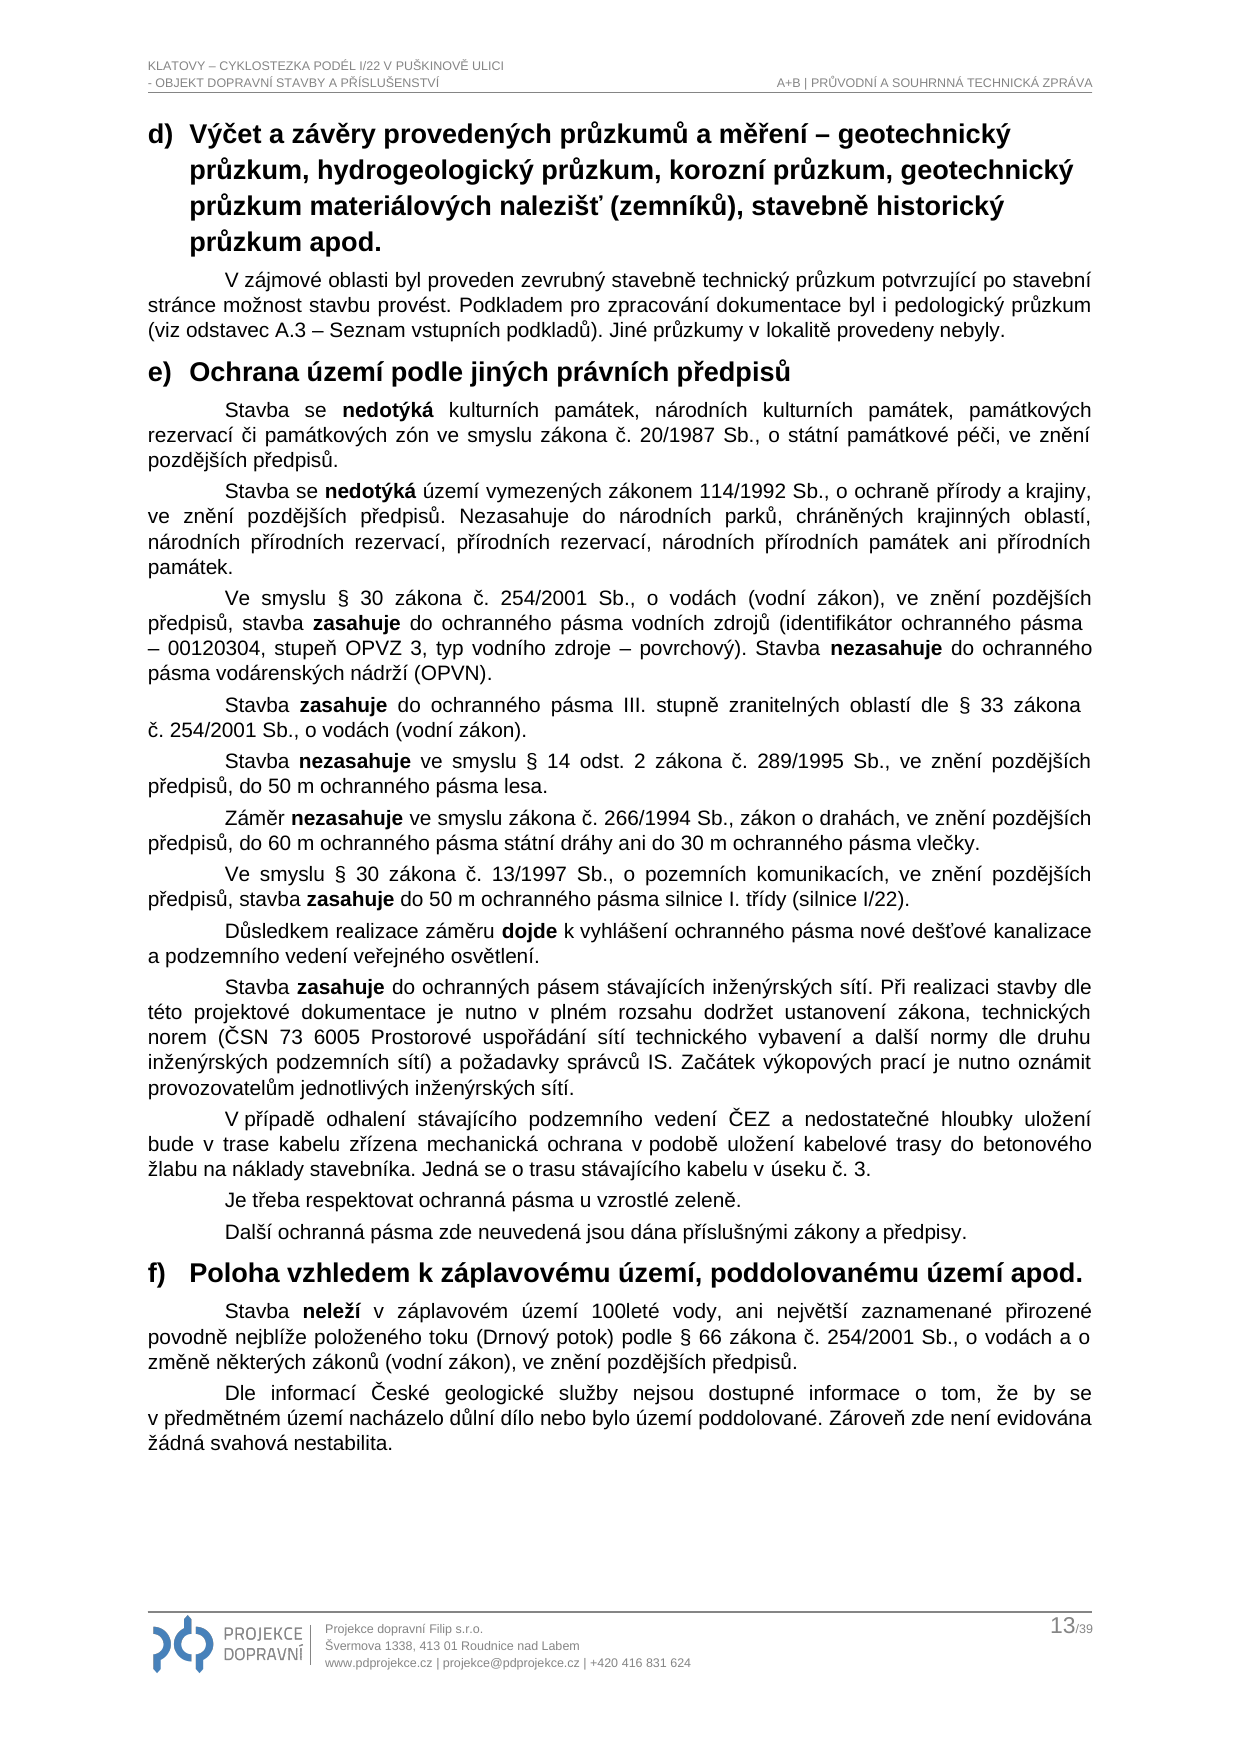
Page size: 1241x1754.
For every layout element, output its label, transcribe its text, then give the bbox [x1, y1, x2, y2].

text Výčet a závěry provedených průzkumů a měření – geotechnický průzkum, hydrogeologický průzkum, korozní průzkum, geotechnický průzkum materiálových nalezišť (zemníků), stavebně historický průzkum apod. [148, 118, 1092, 257]
text Stavba se nedotýká území vymezených zákonem 114/1992 Sb., o ochraně přírody a krajiny, ve znění pozdějších předpisů. Nezasahuje do národních parků, chráněných krajinných oblastí, národních přírodních rezervací, přírodních rezervací, národních přírodních památek ani přírodních památek. [148, 479, 1092, 578]
text Ochrana území podle jiných právních předpisů [148, 356, 1092, 387]
text Stavba neleží v záplavovém území 100leté vody, ani největší zaznamenané přirozené povodně nejblíže položeného toku (Drnový potok) podle § 66 zákona č. 254/2001 Sb., o vodách a o změně některých zákonů (vodní zákon), ve znění pozdějších předpisů. [148, 1299, 1092, 1373]
text Stavba nezasahuje ve smyslu § 14 odst. 2 zákona č. 289/1995 Sb., ve znění pozdějších předpisů, do 50 m ochranného pásma lesa. [148, 749, 1092, 798]
text V zájmové oblasti byl proveden zevrubný stavebně technický průzkum potvrzující po stavební stránce možnost stavbu provést. Podkladem pro zpracování dokumentace byl i pedologický průzkum (viz odstavec A.3 – Seznam vstupních podkladů). Jiné průzkumy v lokalitě provedeny nebyly. [148, 268, 1092, 342]
text Záměr nezasahuje ve smyslu zákona č. 266/1994 Sb., zákon o drahách, ve znění pozdějších předpisů, do 60 m ochranného pásma státní dráhy ani do 30 m ochranného pásma vlečky. [148, 806, 1092, 854]
text Důsledkem realizace záměru dojde k vyhlášení ochranného pásma nové dešťové kanalizace a podzemního vedení veřejného osvětlení. [148, 918, 1092, 967]
text Ve smyslu § 30 zákona č. 13/1997 Sb., o pozemních komunikacích, ve znění pozdějších předpisů, stavba zasahuje do 50 m ochranného pásma silnice I. třídy (silnice I/22). [148, 862, 1092, 911]
text Stavba zasahuje do ochranných pásem stávajících inženýrských sítí. Při realizaci stavby dle této projektové dokumentace je nutno v plném rozsahu dodržet ustanovení zákona, technických norem (ČSN 73 6005 Prostorové uspořádání sítí technického vybavení a další normy dle druhu inženýrských podzemních sítí) a požadavky správců IS. Začátek výkopových prací je nutno oznámit provozovatelům jednotlivých inženýrských sítí. [148, 975, 1092, 1099]
picture [150, 1613, 307, 1677]
text Stavba se nedotýká kulturních památek, národních kulturních památek, památkových rezervací či památkových zón ve smyslu zákona č. 20/1987 Sb., o státní památkové péči, ve znění pozdějších předpisů. [148, 398, 1092, 472]
text Dle informací České geologické služby nejsou dostupné informace o tom, že by se v předmětném území nacházelo důlní dílo nebo bylo území poddolované. Zároveň zde není evidována žádná svahová nestabilita. [148, 1381, 1092, 1455]
text V případě odhalení stávajícího podzemního vedení ČEZ a nedostatečné hloubky uložení bude v trase kabelu zřízena mechanická ochrana v podobě uložení kabelové trasy do betonového žlabu na náklady stavebníka. Jedná se o trasu stávajícího kabelu v úseku č. 3. [148, 1107, 1092, 1181]
text Poloha vzhledem k záplavovému území, poddolovanému území apod. [148, 1257, 1092, 1288]
text Stavba zasahuje do ochranného pásma III. stupně zranitelných oblastí dle § 33 zákona č. 254/2001 Sb., o vodách (vodní zákon). [148, 693, 1092, 742]
text Ve smyslu § 30 zákona č. 254/2001 Sb., o vodách (vodní zákon), ve znění pozdějších předpisů, stavba zasahuje do ochranného pásma vodních zdrojů (identifikátor ochranného pásma – 00120304, stupeň OPVZ 3, typ vodního zdroje – povrchový). Stavba nezasahuje do ochranného pásma vodárenských nádrží (OPVN). [148, 586, 1092, 685]
text Je třeba respektovat ochranná pásma u vzrostlé zeleně. [148, 1188, 1092, 1212]
text Další ochranná pásma zde neuvedená jsou dána příslušnými zákony a předpisy. [148, 1219, 1092, 1243]
